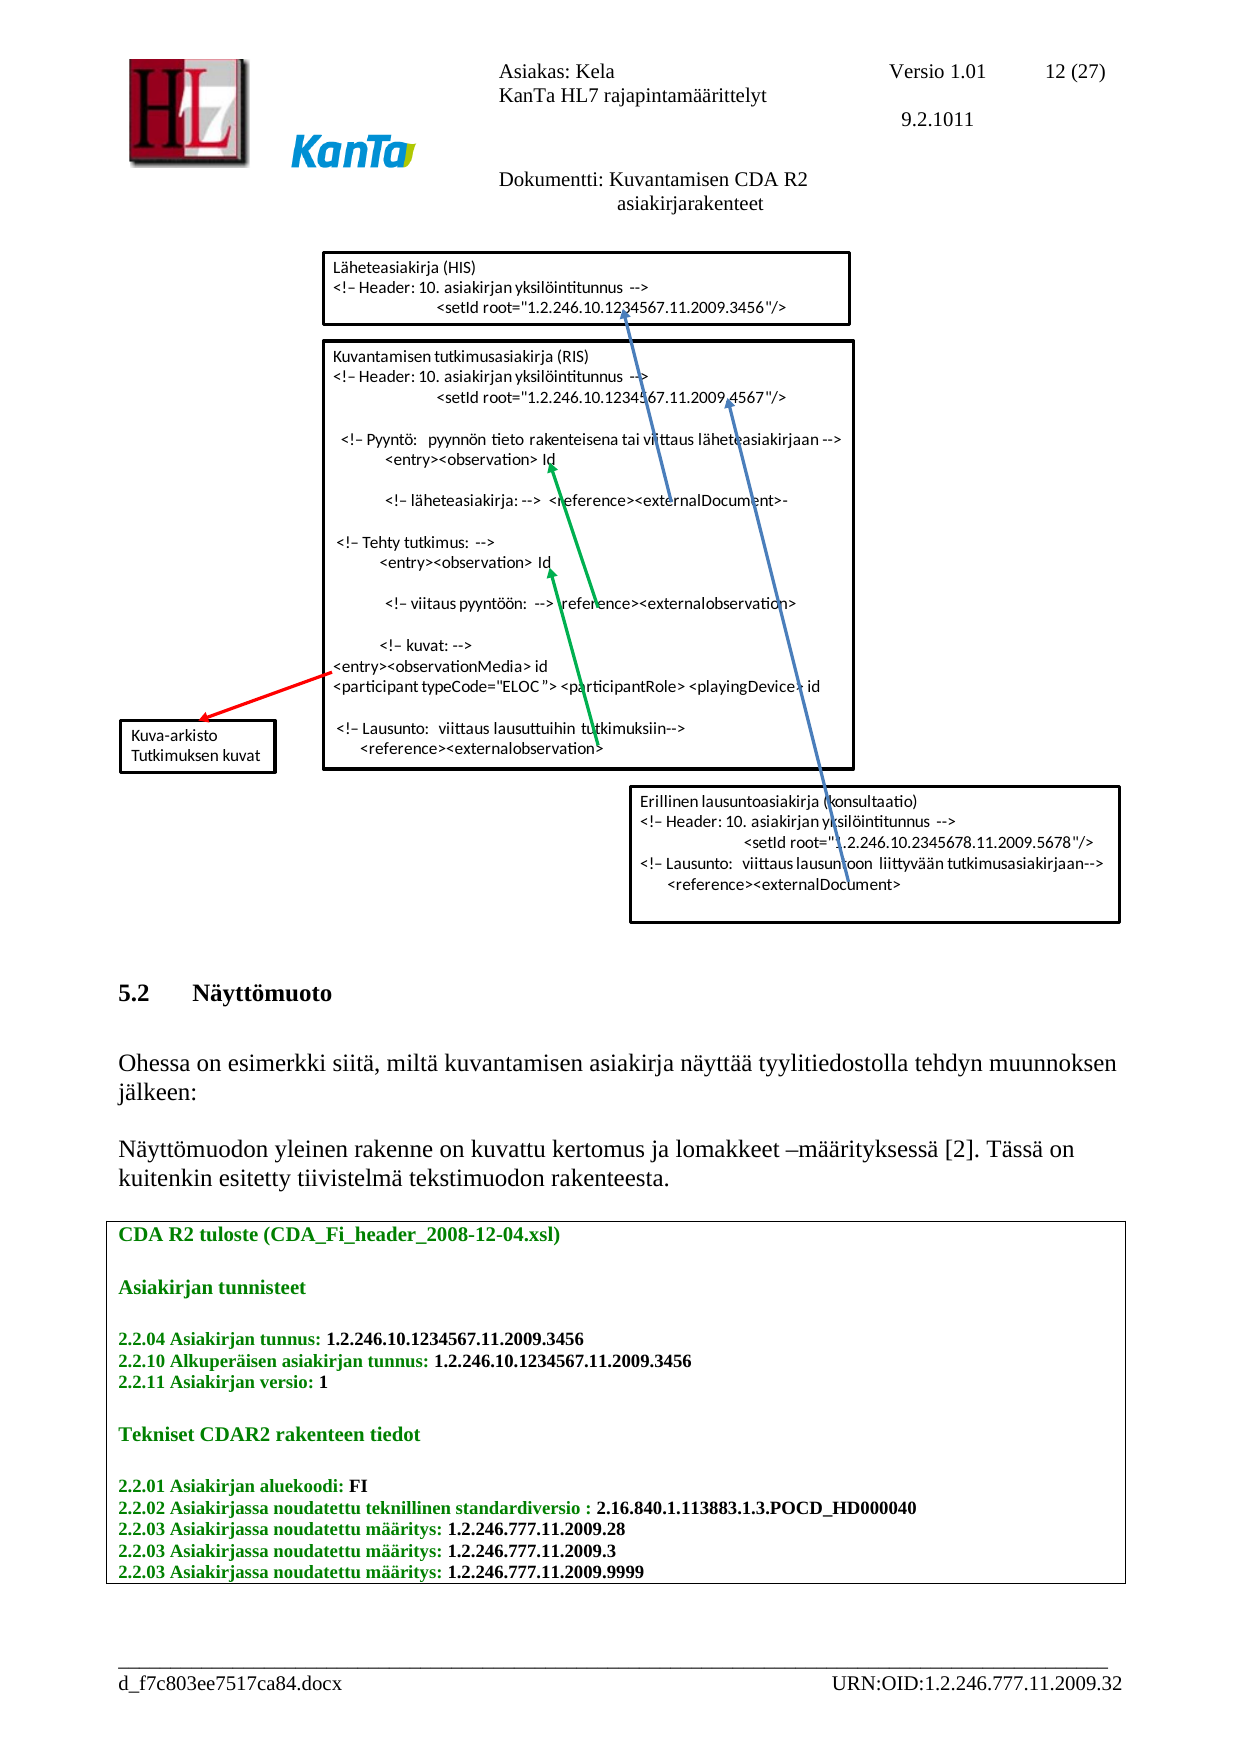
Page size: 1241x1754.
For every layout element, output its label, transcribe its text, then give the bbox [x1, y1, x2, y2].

subtitle Näyttömuoto [118, 978, 1122, 1007]
picture [129, 59, 251, 168]
text Näyttömuodon yleinen rakenne on kuvattu kertomus ja lomakkeet –määrityksessä [2]. Tässä on kuitenkin esitetty tiivistelmä tekstimuodon rakenteesta. [118, 1134, 1122, 1192]
text Ohessa on esimerkki siitä, miltä kuvantamisen asiakirja näyttää tyylitiedostolla tehdyn muunnoksen jälkeen: [118, 1048, 1122, 1106]
